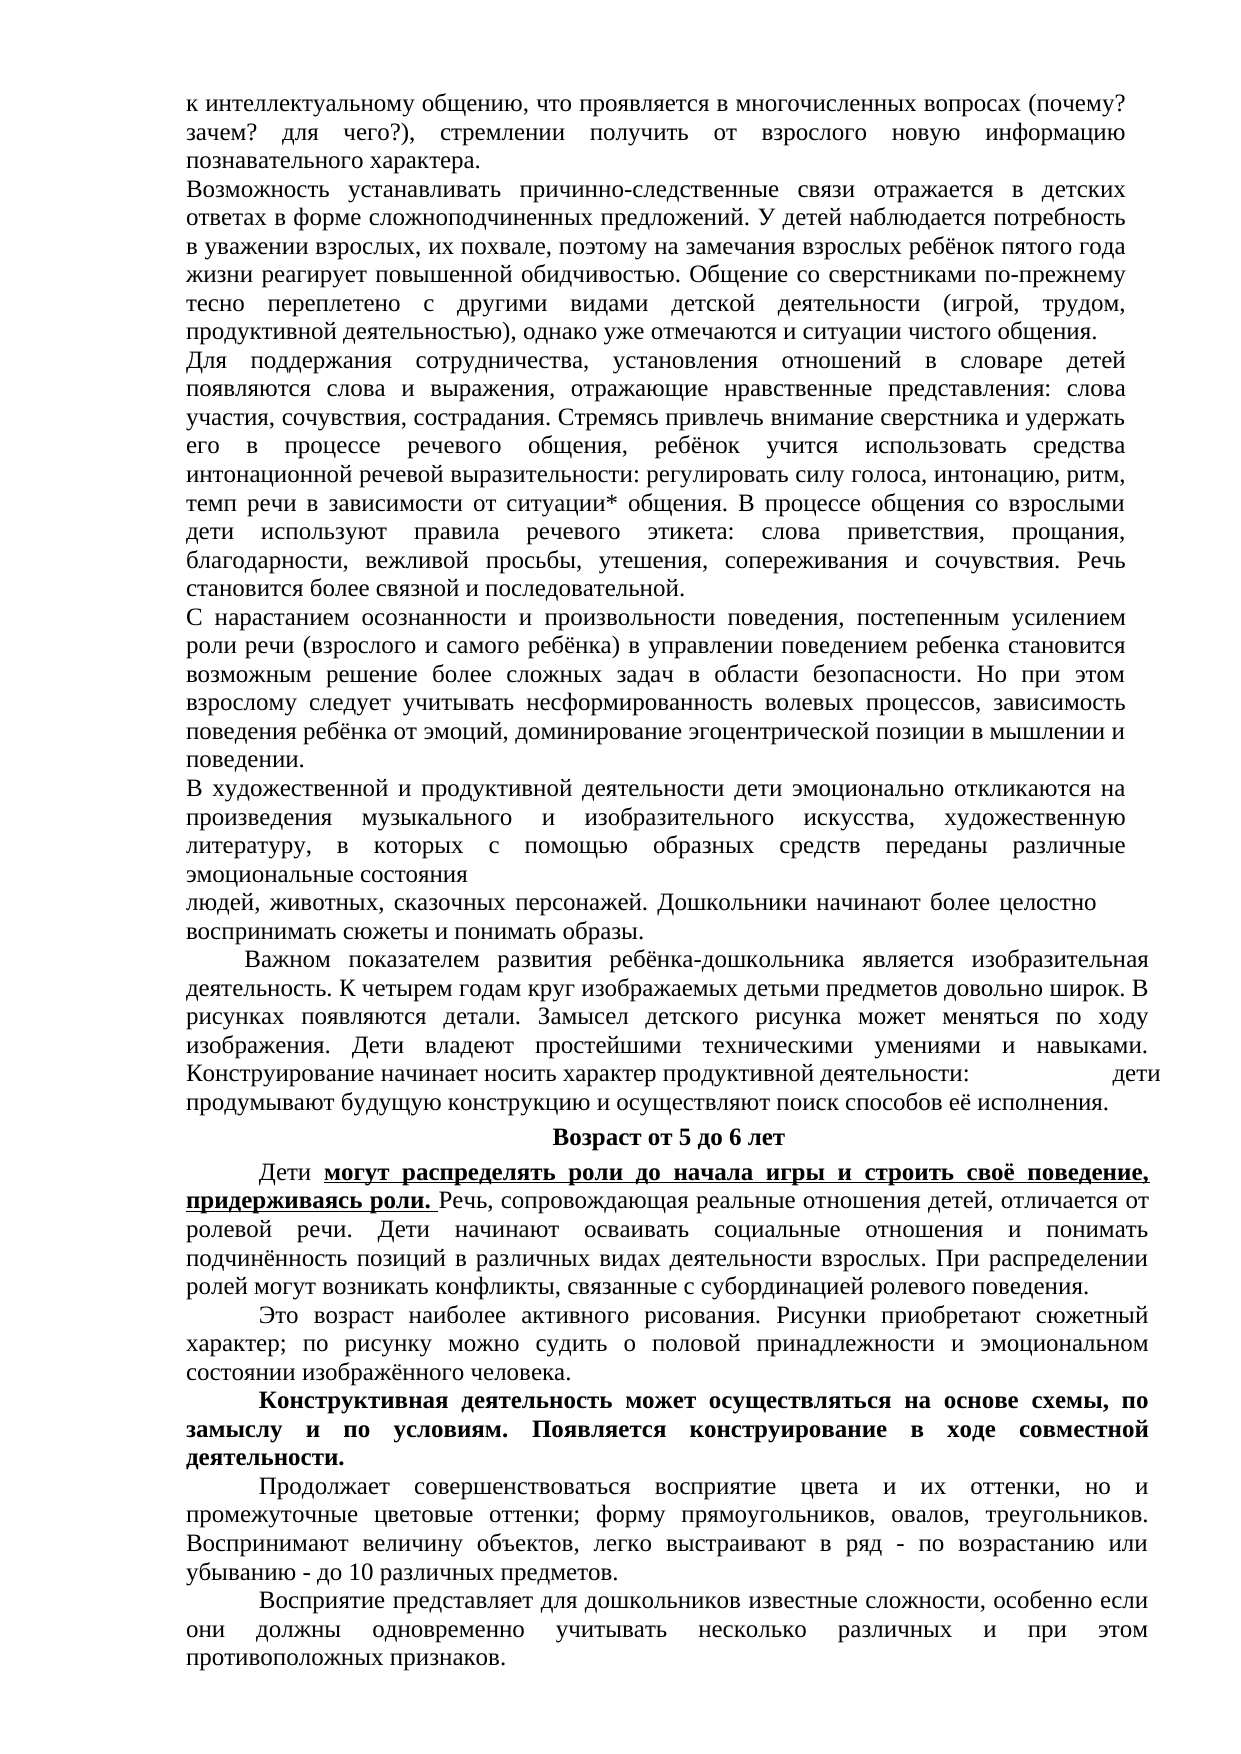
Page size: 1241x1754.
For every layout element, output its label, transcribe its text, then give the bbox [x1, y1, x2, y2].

text С нарастанием осознанности и произвольности поведения, постепенным усилением роли речи (взрослого и самого ребёнка) в управлении поведением ребенка становится возможным решение более сложных задач в области безопасности. Но при этом взрослому следует учитывать несформированность волевых процессов, зависимость поведения ребёнка от эмоций, доминирование эгоцентрической позиции в мышлении и поведении. [186, 602, 1126, 774]
text Конструктивная деятельность может осуществляться на основе схемы, по замыслу и по условиям. Появляется конструирование в ходе совместной деятельности. [186, 1386, 1149, 1472]
text продумывают будущую конструкцию и осуществляют поиск способов её исполнения. [186, 1088, 1151, 1116]
text Это возраст наиболее активного рисования. Рисунки приобретают сюжетный характер; по рисунку можно судить о половой принадлежности и эмоциональном состоянии изображённого человека. [186, 1300, 1149, 1386]
text Для поддержания сотрудничества, установления отношений в словаре детей появляются слова и выражения, отражающие нравственные представления: слова участия, сочувствия, сострадания. Стремясь привлечь внимание сверстника и удержать его в процессе речевого общения, ребёнок учится использовать средства интонационной речевой выразительности: регулировать силу голоса, интонацию, ритм, темп речи в зависимости от ситуации* общения. В процессе общения со взрослыми дети используют правила речевого этикета: слова приветствия, прощания, благодарности, вежливой просьбы, утешения, сопереживания и сочувствия. Речь становится более связной и последовательной. [186, 346, 1126, 602]
text Возраст от 5 до 6 лет [186, 1127, 1151, 1150]
text Продолжает совершенствоваться восприятие цвета и их оттенки, но и промежуточные цветовые оттенки; форму прямоугольников, овалов, треугольников. Воспринимают величину объектов, легко выстраивают в ряд - по возрастанию или убыванию - до 10 различных предметов. [186, 1472, 1149, 1586]
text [186, 89, 1126, 174]
text Дети могут распределять роли до начала игры и строить своё поведение, придерживаясь роли. Речь, сопровождающая реальные отношения детей, отличается от ролевой речи. Дети начинают осваивать социальные отношения и понимать подчинённость позиций в различных видах деятельности взрослых. При распределении ролей могут возникать конфликты, связанные с субординацией ролевого поведения. [186, 1158, 1149, 1300]
text Возможность устанавливать причинно-следственные связи отражается в детских ответах в форме сложноподчиненных предложений. У детей наблюдается потребность в уважении взрослых, их похвале, поэтому на замечания взрослых ребёнок пятого года жизни реагирует повышенной обидчивостью. Общение со сверстниками по-прежнему тесно переплетено с другими видами детской деятельности (игрой, трудом, продуктивной деятельностью), однако уже отмечаются и ситуации чистого общения. [186, 174, 1126, 346]
text Важном показателем развития ребёнка-дошкольника является изобразительная деятельность. К четырем годам круг изображаемых детьми предметов довольно широк. В рисунках появляются детали. Замысел детского рисунка может меняться по ходу изображения. Дети владеют простейшими техническими умениями и навыками. Конструирование начинает носить характер продуктивной деятельности: дети [186, 945, 1149, 1088]
text В художественной и продуктивной деятельности дети эмоционально откликаются на произведения музыкального и изобразительного искусства, художественную литературу, в которых с помощью образных средств переданы различные эмоциональные состояния [186, 774, 1126, 888]
text Восприятие представляет для дошкольников известные сложности, особенно если они должны одновременно учитывать несколько различных и при этом противоположных признаков. [186, 1586, 1149, 1671]
text людей, животных, сказочных персонажей. Дошкольники начинают более целостно воспринимать сюжеты и понимать образы. [186, 888, 1097, 945]
